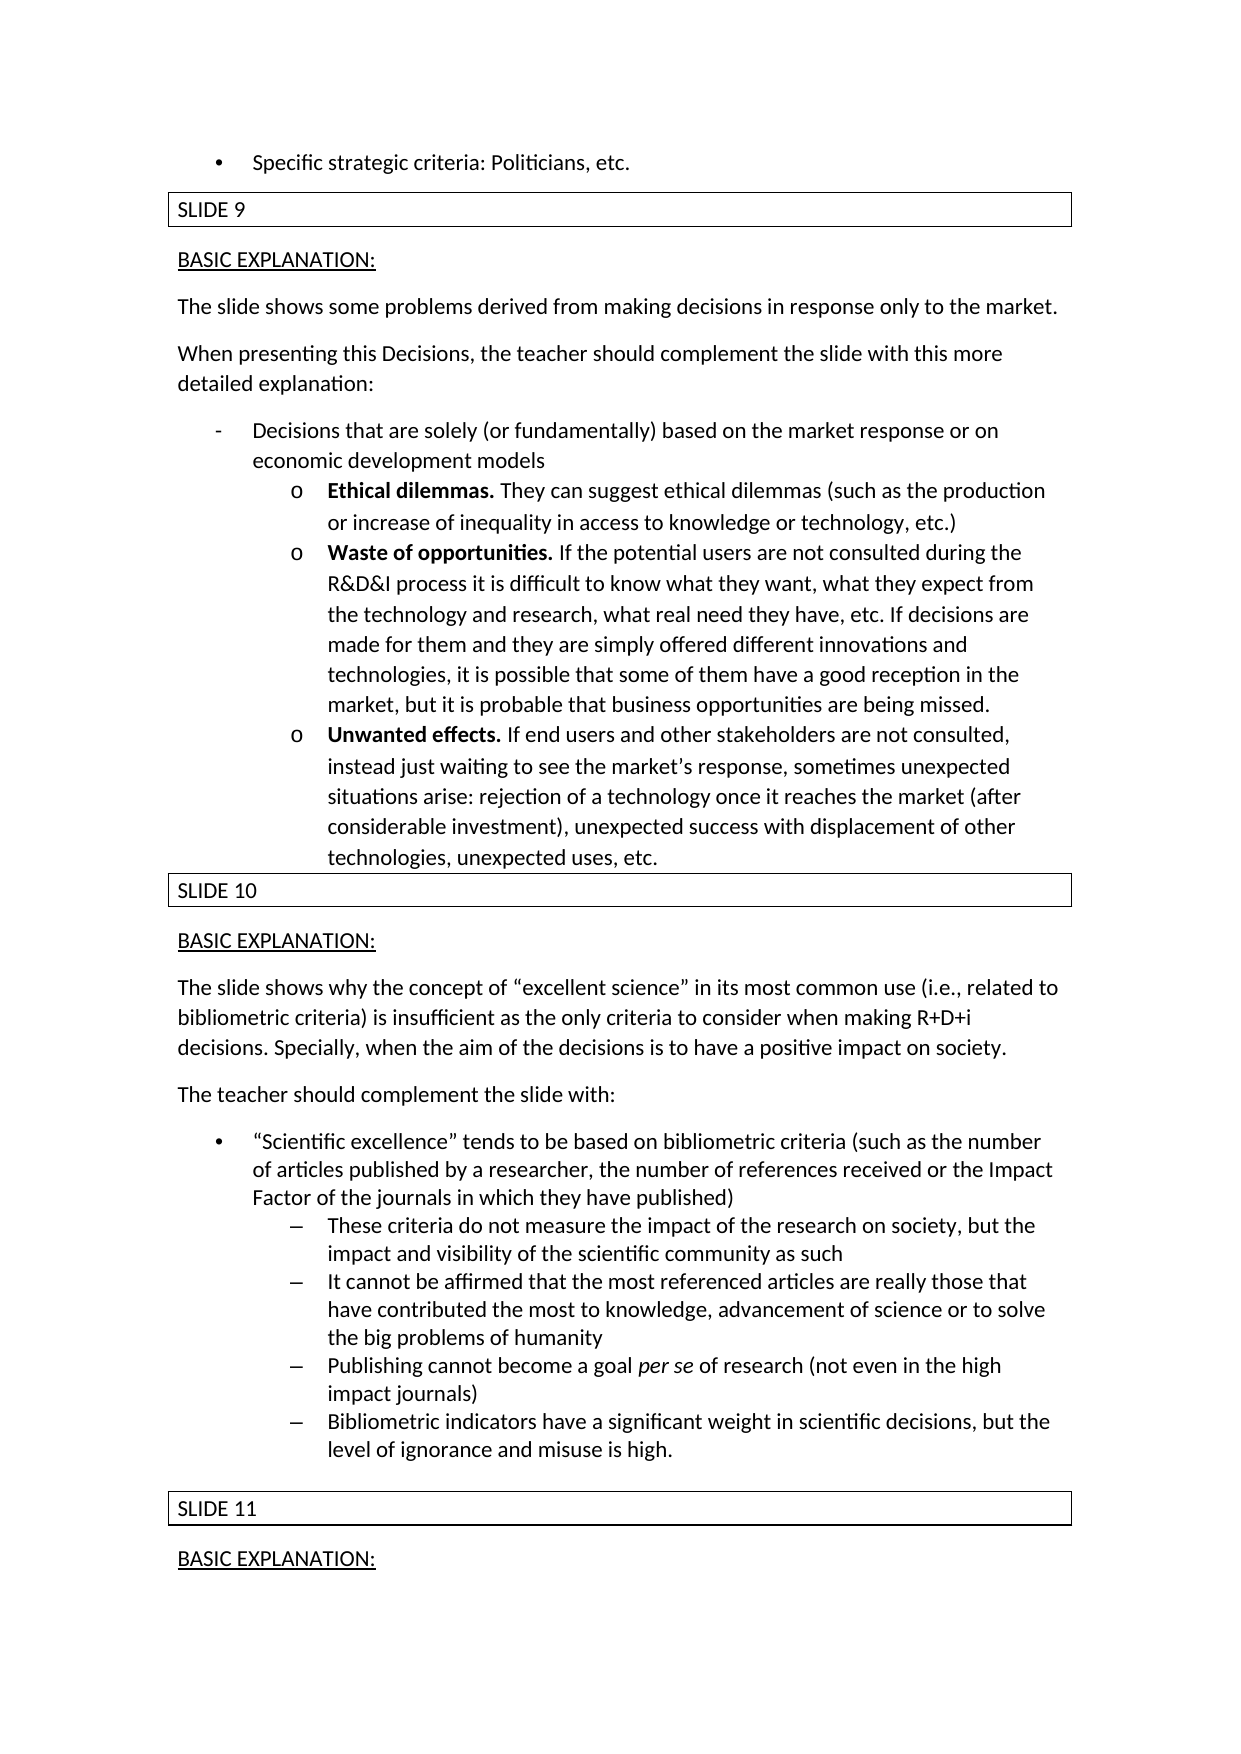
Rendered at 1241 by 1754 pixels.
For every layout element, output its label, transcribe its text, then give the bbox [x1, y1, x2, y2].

list These criteria do not measure the impact of the research on society, but the impact and visibility of the scientific community as such [290, 1211, 1063, 1267]
text SLIDE 10 [169, 874, 1071, 906]
text SLIDE 11 [169, 1492, 1071, 1524]
list Unwanted effects. If end users and other stakeholders are not consulted, instead just waiting to see the market’s response, sometimes unexpected situations arise: rejection of a technology once it reaches the market (after considerable investment), unexpected success with displacement of other technologies, unexpected uses, etc. [290, 721, 1063, 871]
text SLIDE 9 [169, 193, 1071, 226]
text The teacher should complement the slide with: [177, 1080, 1063, 1108]
list Bibliometric indicators have a significant weight in scientific decisions, but the level of ignorance and misuse is high. [290, 1407, 1063, 1463]
list Ethical dilemmas. They can suggest ethical dilemmas (such as the production or increase of inequality in access to knowledge or technology, etc.) [290, 477, 1063, 536]
text BASIC EXPLANATION: [177, 1544, 1063, 1572]
text BASIC EXPLANATION: [177, 926, 1063, 954]
list Decisions that are solely (or fundamentally) based on the market response or on economic development models [215, 416, 1063, 474]
text The slide shows some problems derived from making decisions in response only to the market. [177, 292, 1063, 320]
list Specific strategic criteria: Politicians, etc. [215, 148, 1063, 176]
list Publishing cannot become a goal per se of research (not even in the high impact journals) [290, 1351, 1063, 1407]
text BASIC EXPLANATION: [177, 245, 1063, 273]
list It cannot be affirmed that the most referenced articles are really those that have contributed the most to knowledge, advancement of science or to solve the big problems of humanity [290, 1267, 1063, 1351]
list “Scientific excellence” tends to be based on bibliometric criteria (such as the number of articles published by a researcher, the number of references received or the Impact Factor of the journals in which they have published) [215, 1127, 1063, 1211]
list Waste of opportunities. If the potential users are not consulted during the R&D&I process it is difficult to know what they want, what they expect from the technology and research, what real need they have, etc. If decisions are made for them and they are simply offered different innovations and technologies, it is possible that some of them have a good reception in the market, but it is probable that business opportunities are being missed. [290, 538, 1063, 718]
text When presenting this Decisions, the teacher should complement the slide with this more detailed explanation: [177, 339, 1063, 397]
text The slide shows why the concept of “excellent science” in its most common use (i.e., related to bibliometric criteria) is insufficient as the only criteria to consider when making R+D+i decisions. Specially, when the aim of the decisions is to have a positive impact on society. [177, 973, 1063, 1061]
